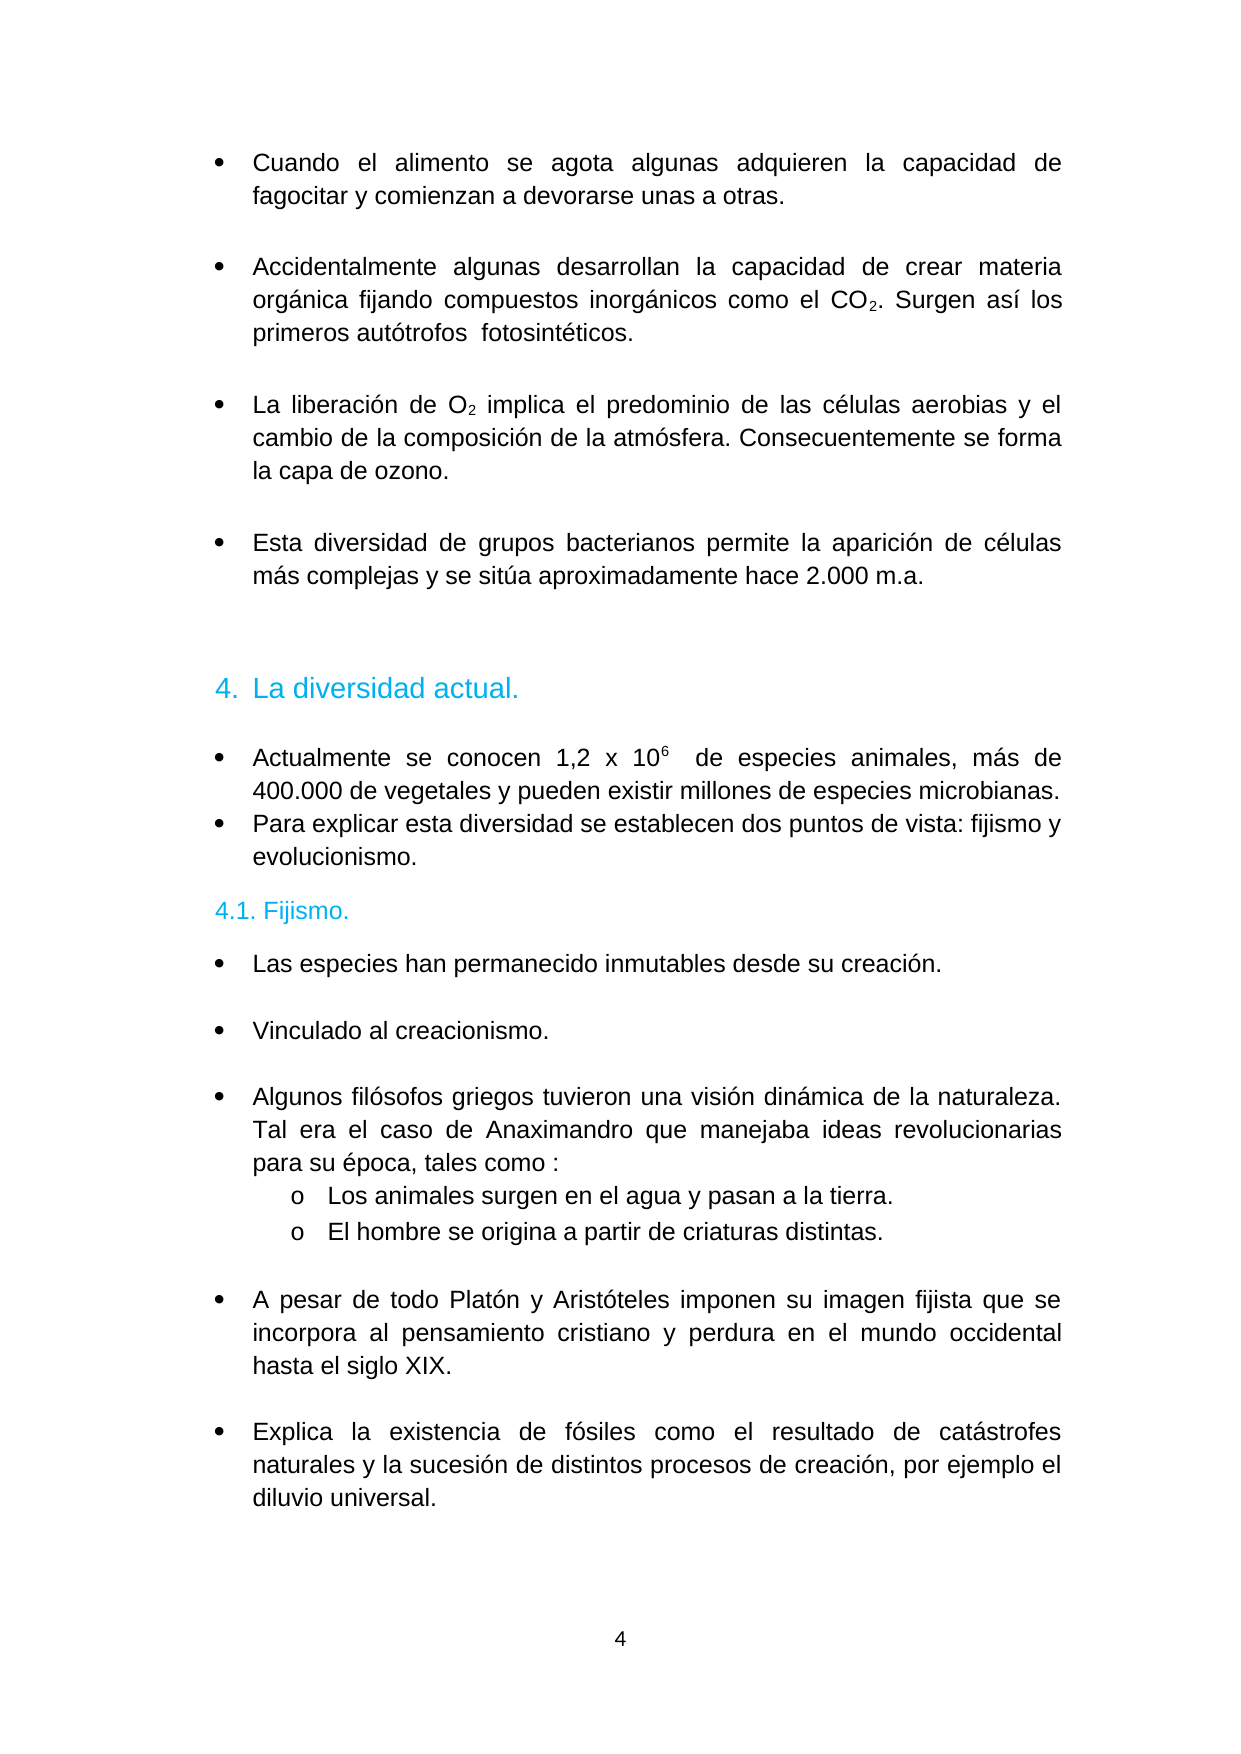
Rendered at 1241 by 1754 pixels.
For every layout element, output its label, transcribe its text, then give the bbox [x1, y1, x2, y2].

list Cuando el alimento se agota algunas adquieren la capacidad de fagocitar y comienzan a devorarse unas a otras. [215, 148, 1063, 209]
list El hombre se origina a partir de criaturas distintas. [290, 1216, 1063, 1247]
list Esta diversidad de grupos bacterianos permite la aparición de células más complejas y se sitúa aproximadamente hace 2.000 m.a. [215, 528, 1063, 589]
list Para explicar esta diversidad se establecen dos puntos de vista: fijismo y evolucionismo. [215, 809, 1063, 871]
list La diversidad actual. [215, 671, 1063, 704]
list Accidentalmente algunas desarrollan la capacidad de crear materia orgánica fijando compuestos inorgánicos como el CO2. Surgen así los primeros autótrofos fotosintéticos. [215, 252, 1063, 347]
list La liberación de O2 implica el predominio de las células aerobias y el cambio de la composición de la atmósfera. Consecuentemente se forma la capa de ozono. [215, 390, 1063, 485]
list Vinculado al creacionismo. [215, 1016, 1063, 1044]
list Algunos filósofos griegos tuvieron una visión dinámica de la naturaleza. Tal era el caso de Anaximandro que manejaba ideas revolucionarias para su época, tales como : [215, 1082, 1063, 1177]
list A pesar de todo Platón y Aristóteles imponen su imagen fijista que se incorpora al pensamiento cristiano y perdura en el mundo occidental hasta el siglo XIX. [215, 1285, 1063, 1380]
text 4.1. Fijismo. [215, 896, 1063, 924]
list Las especies han permanecido inmutables desde su creación. [215, 949, 1063, 978]
list Actualmente se conocen 1,2 x 106 de especies animales, más de 400.000 de vegetales y pueden existir millones de especies microbianas. [215, 742, 1063, 804]
list Explica la existencia de fósiles como el resultado de catástrofes naturales y la sucesión de distintos procesos de creación, por ejemplo el diluvio universal. [215, 1417, 1063, 1512]
list Los animales surgen en el agua y pasan a la tierra. [290, 1181, 1063, 1212]
